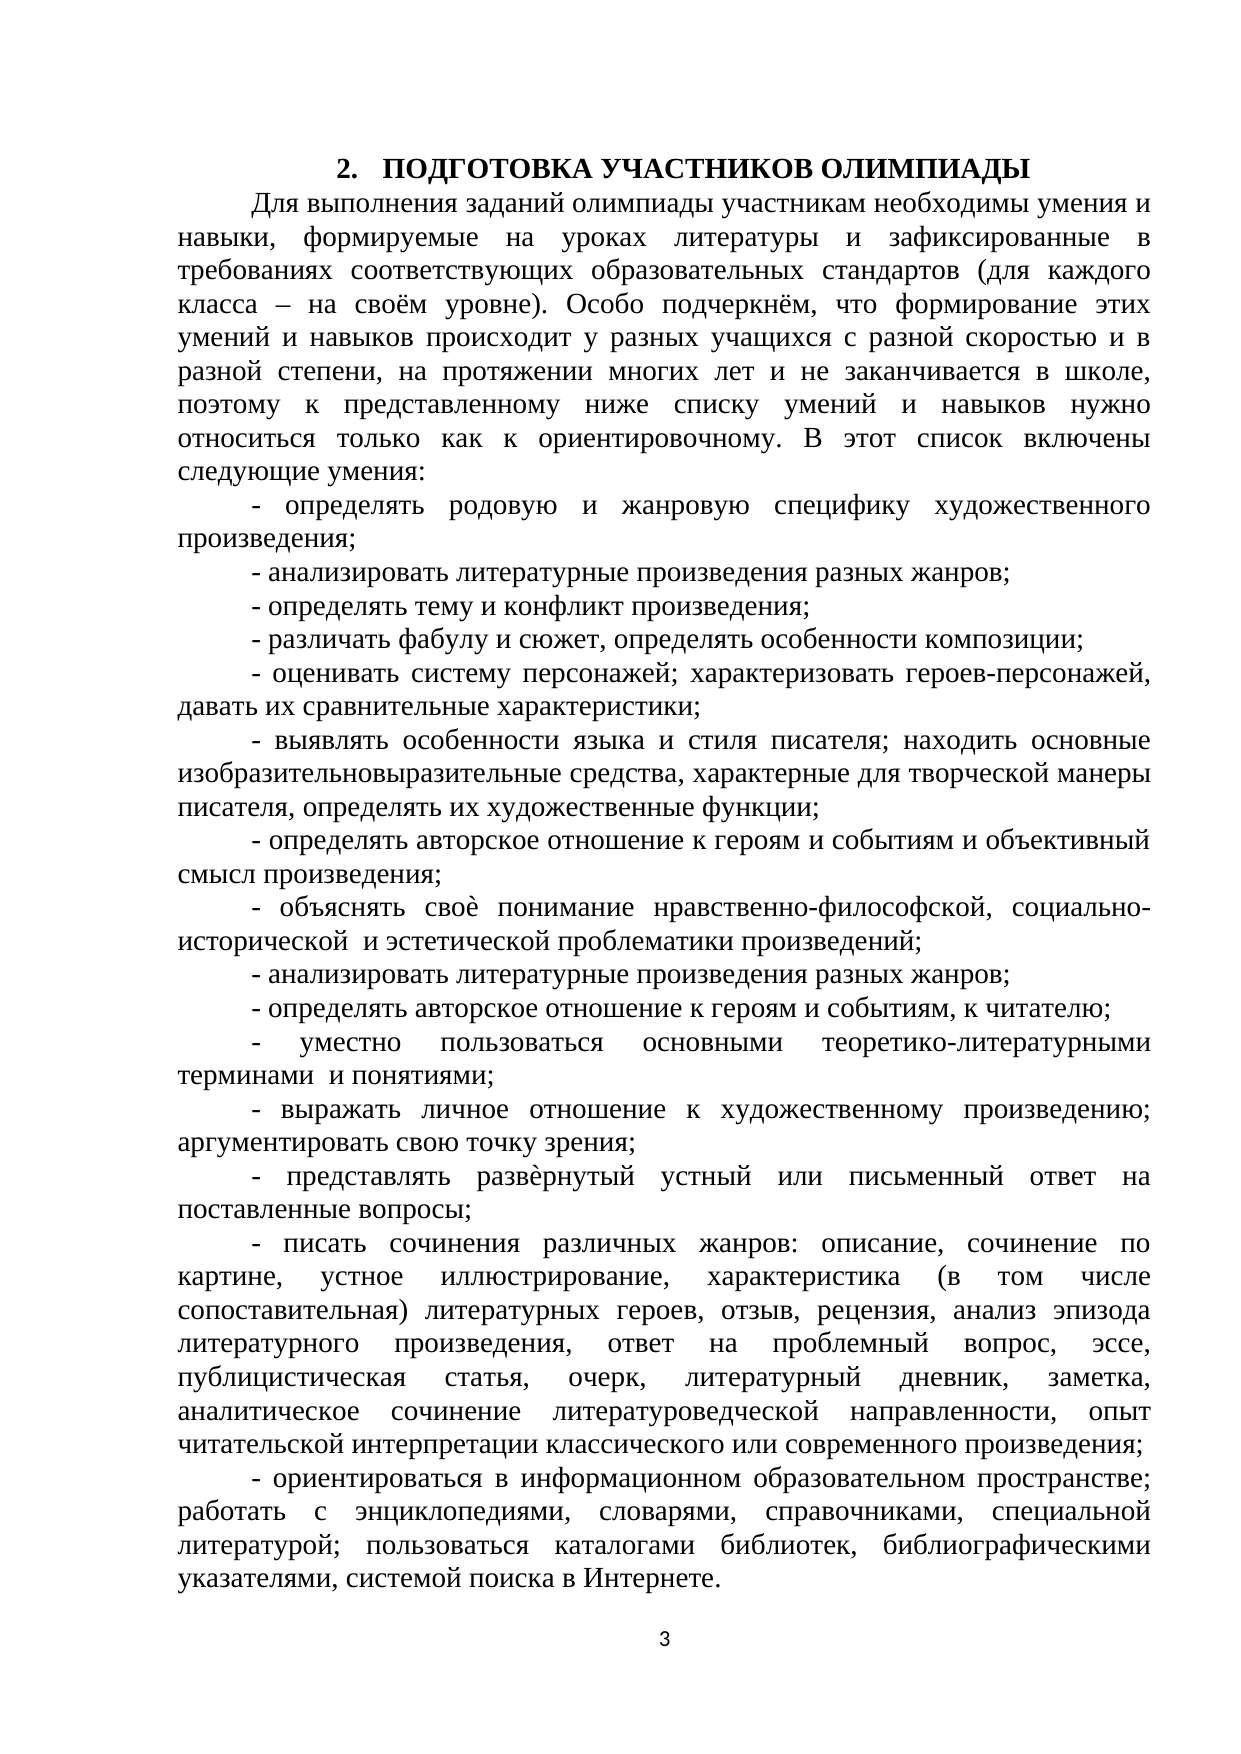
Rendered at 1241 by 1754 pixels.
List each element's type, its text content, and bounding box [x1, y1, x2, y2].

text - представлять развѐрнутый устный или письменный ответ на поставленные вопросы; [177, 1158, 1152, 1225]
text - уместно пользоваться основными теоретико-литературными терминами и понятиями; [177, 1024, 1152, 1091]
text - ориентироваться в информационном образовательном пространстве; работать с энциклопедиями, словарями, справочниками, специальной литературой; пользоваться каталогами библиотек, библиографическими указателями, системой поиска в Интернете. [177, 1460, 1152, 1594]
text - оценивать систему персонажей; характеризовать героев-персонажей, давать их сравнительные характеристики; [177, 655, 1152, 722]
list ПОДГОТОВКА УЧАСТНИКОВ ОЛИМПИАДЫ [215, 152, 1152, 185]
text - определять родовую и жанровую специфику художественного произведения; [177, 487, 1152, 554]
text - писать сочинения различных жанров: описание, сочинение по картине, устное иллюстрирование, характеристика (в том числе сопоставительная) литературных героев, отзыв, рецензия, анализ эпизода литературного произведения, ответ на проблемный вопрос, эссе, публицистическая статья, очерк, литературный дневник, заметка, аналитическое сочинение литературоведческой направленности, опыт читательской интерпретации классического или современного произведения; [177, 1225, 1152, 1460]
text - определять авторское отношение к героям и событиям и объективный смысл произведения; [177, 822, 1152, 889]
text - различать фабулу и сюжет, определять особенности композиции; [177, 621, 1152, 655]
text - выявлять особенности языка и стиля писателя; находить основные изобразительновыразительные средства, характерные для творческой манеры писателя, определять их художественные функции; [177, 722, 1152, 822]
text - анализировать литературные произведения разных жанров; [177, 554, 1152, 588]
text - определять авторское отношение к героям и событиям, к читателю; [177, 990, 1152, 1024]
text - объяснять своѐ понимание нравственно-философской, социально-исторической и эстетической проблематики произведений; [177, 889, 1152, 957]
text Для выполнения заданий олимпиады участникам необходимы умения и навыки, формируемые на уроках литературы и зафиксированные в требованиях соответствующих образовательных стандартов (для каждого класса – на своём уровне). Особо подчеркнём, что формирование этих умений и навыков происходит у разных учащихся с разной скоростью и в разной степени, на протяжении многих лет и не заканчивается в школе, поэтому к представленному ниже списку умений и навыков нужно относиться только как к ориентировочному. В этот список включены следующие умения: [177, 185, 1152, 487]
text - определять тему и конфликт произведения; [177, 588, 1152, 621]
text - анализировать литературные произведения разных жанров; [177, 957, 1152, 990]
text - выражать личное отношение к художественному произведению; аргументировать свою точку зрения; [177, 1091, 1152, 1158]
